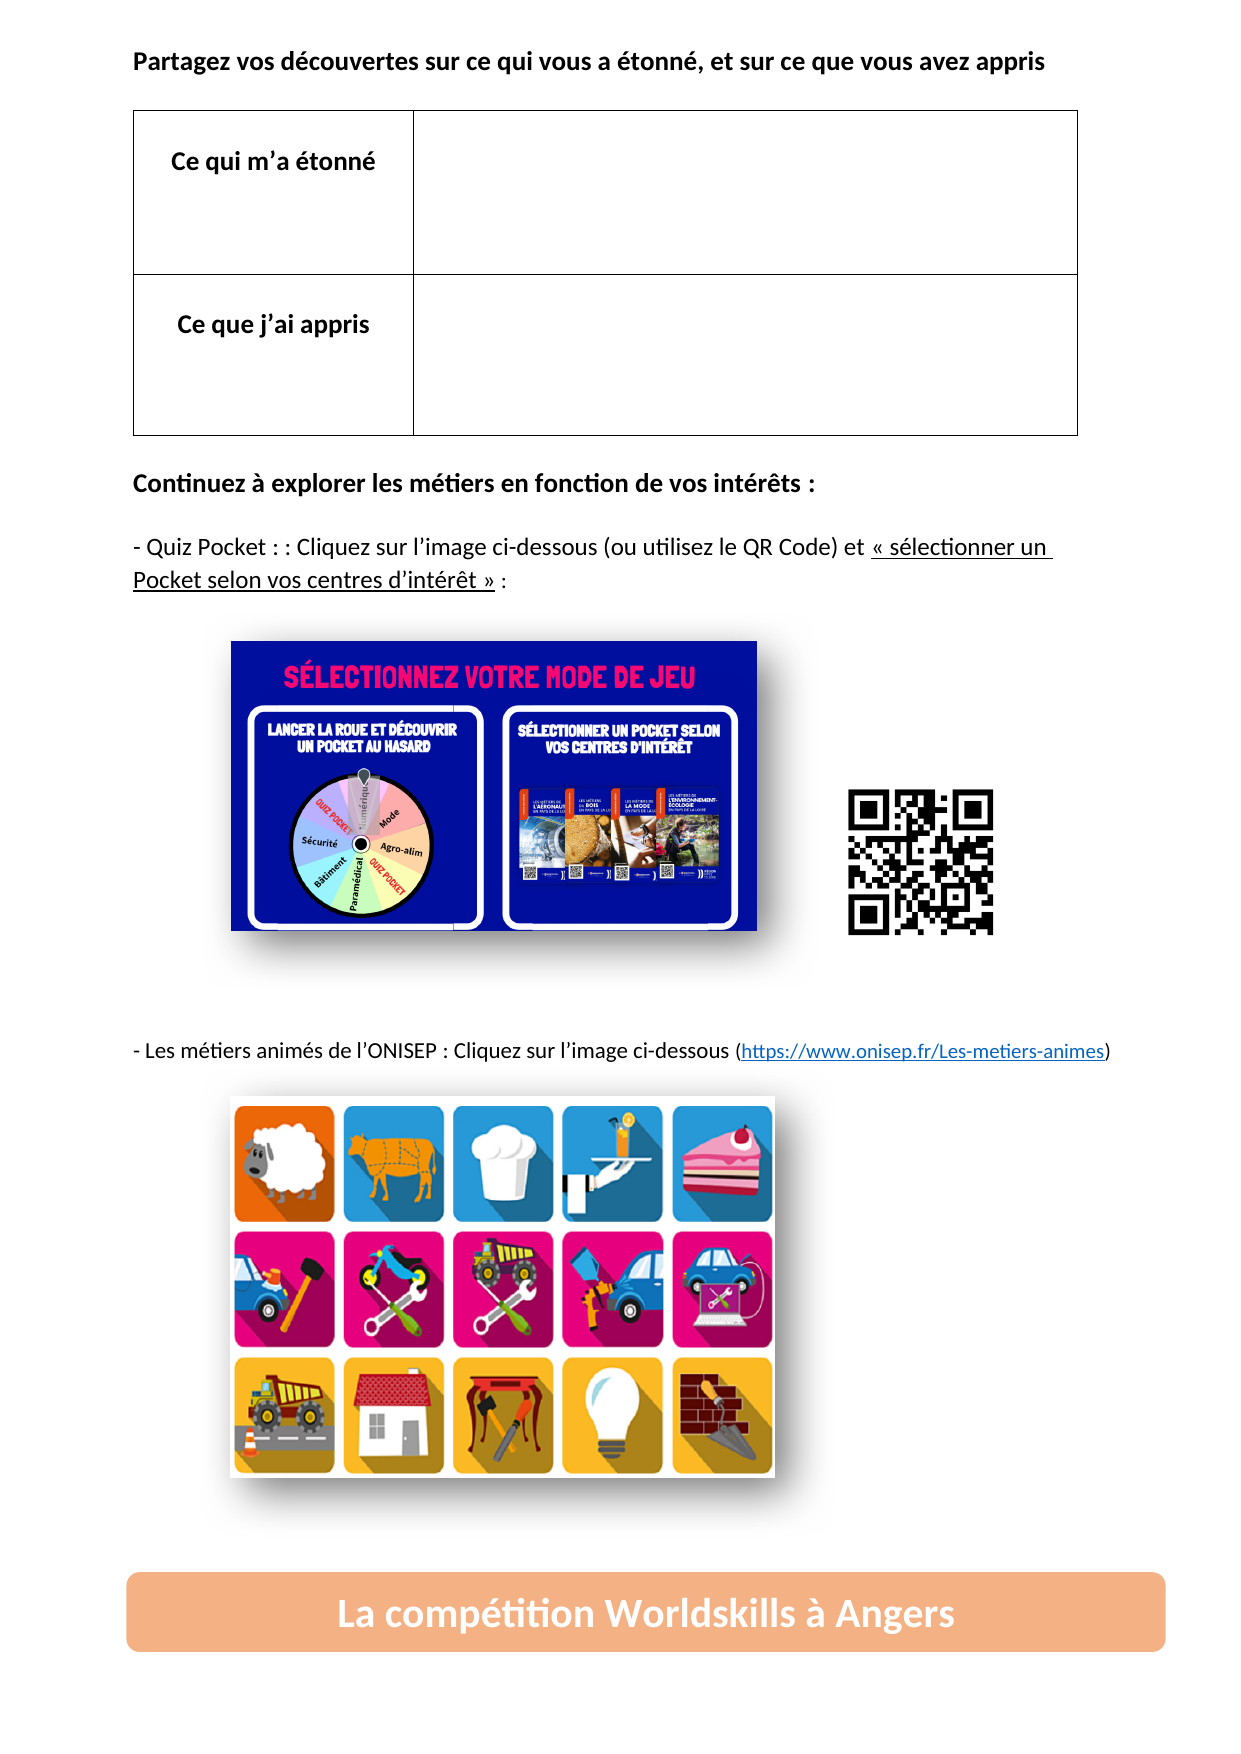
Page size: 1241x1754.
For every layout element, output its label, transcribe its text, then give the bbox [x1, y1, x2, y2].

text Partagez vos découvertes sur ce qui vous a étonné, et sur ce que vous avez appris [133, 44, 1107, 77]
picture [230, 1096, 775, 1478]
text - Quiz Pocket : : Cliquez sur l’image ci-dessous (ou utilisez le QR Code) et « sélectionner un Pocket selon vos centres d’intérêt » : [133, 532, 1107, 595]
picture [231, 641, 757, 931]
picture [839, 779, 997, 942]
table_header [414, 111, 1077, 273]
text - Les métiers animés de l’ONISEP : Cliquez sur l’image ci-dessous (https://www.onisep.fr/Les-metiers-animes) [133, 1036, 1122, 1064]
table_header Ce qui m’a étonné [134, 111, 413, 273]
text Continuez à explorer les métiers en fonction de vos intérêts : [133, 466, 1107, 499]
table_cell Ce que j’ai appris [134, 275, 413, 434]
table_cell [414, 275, 1077, 434]
